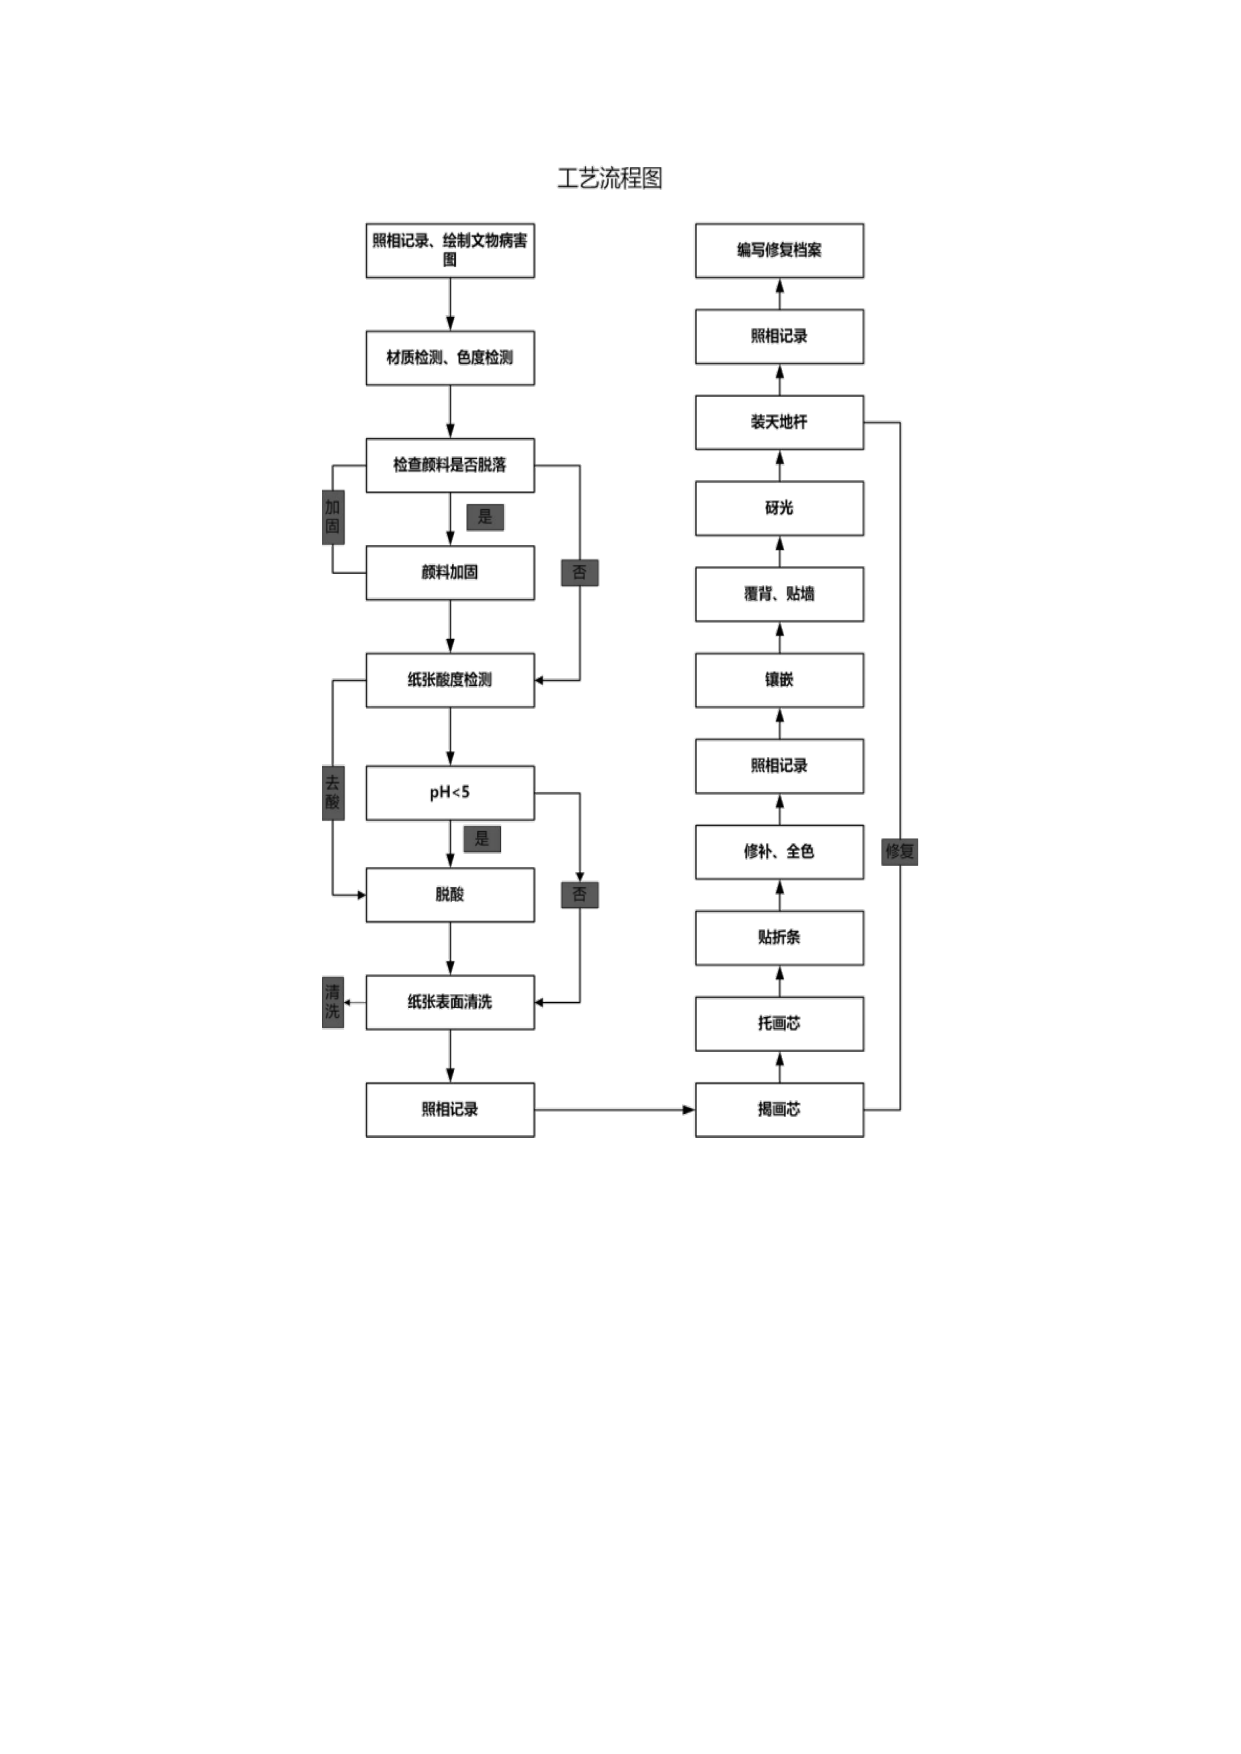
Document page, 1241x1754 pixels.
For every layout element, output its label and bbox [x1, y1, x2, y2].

picture [322, 162, 919, 1138]
